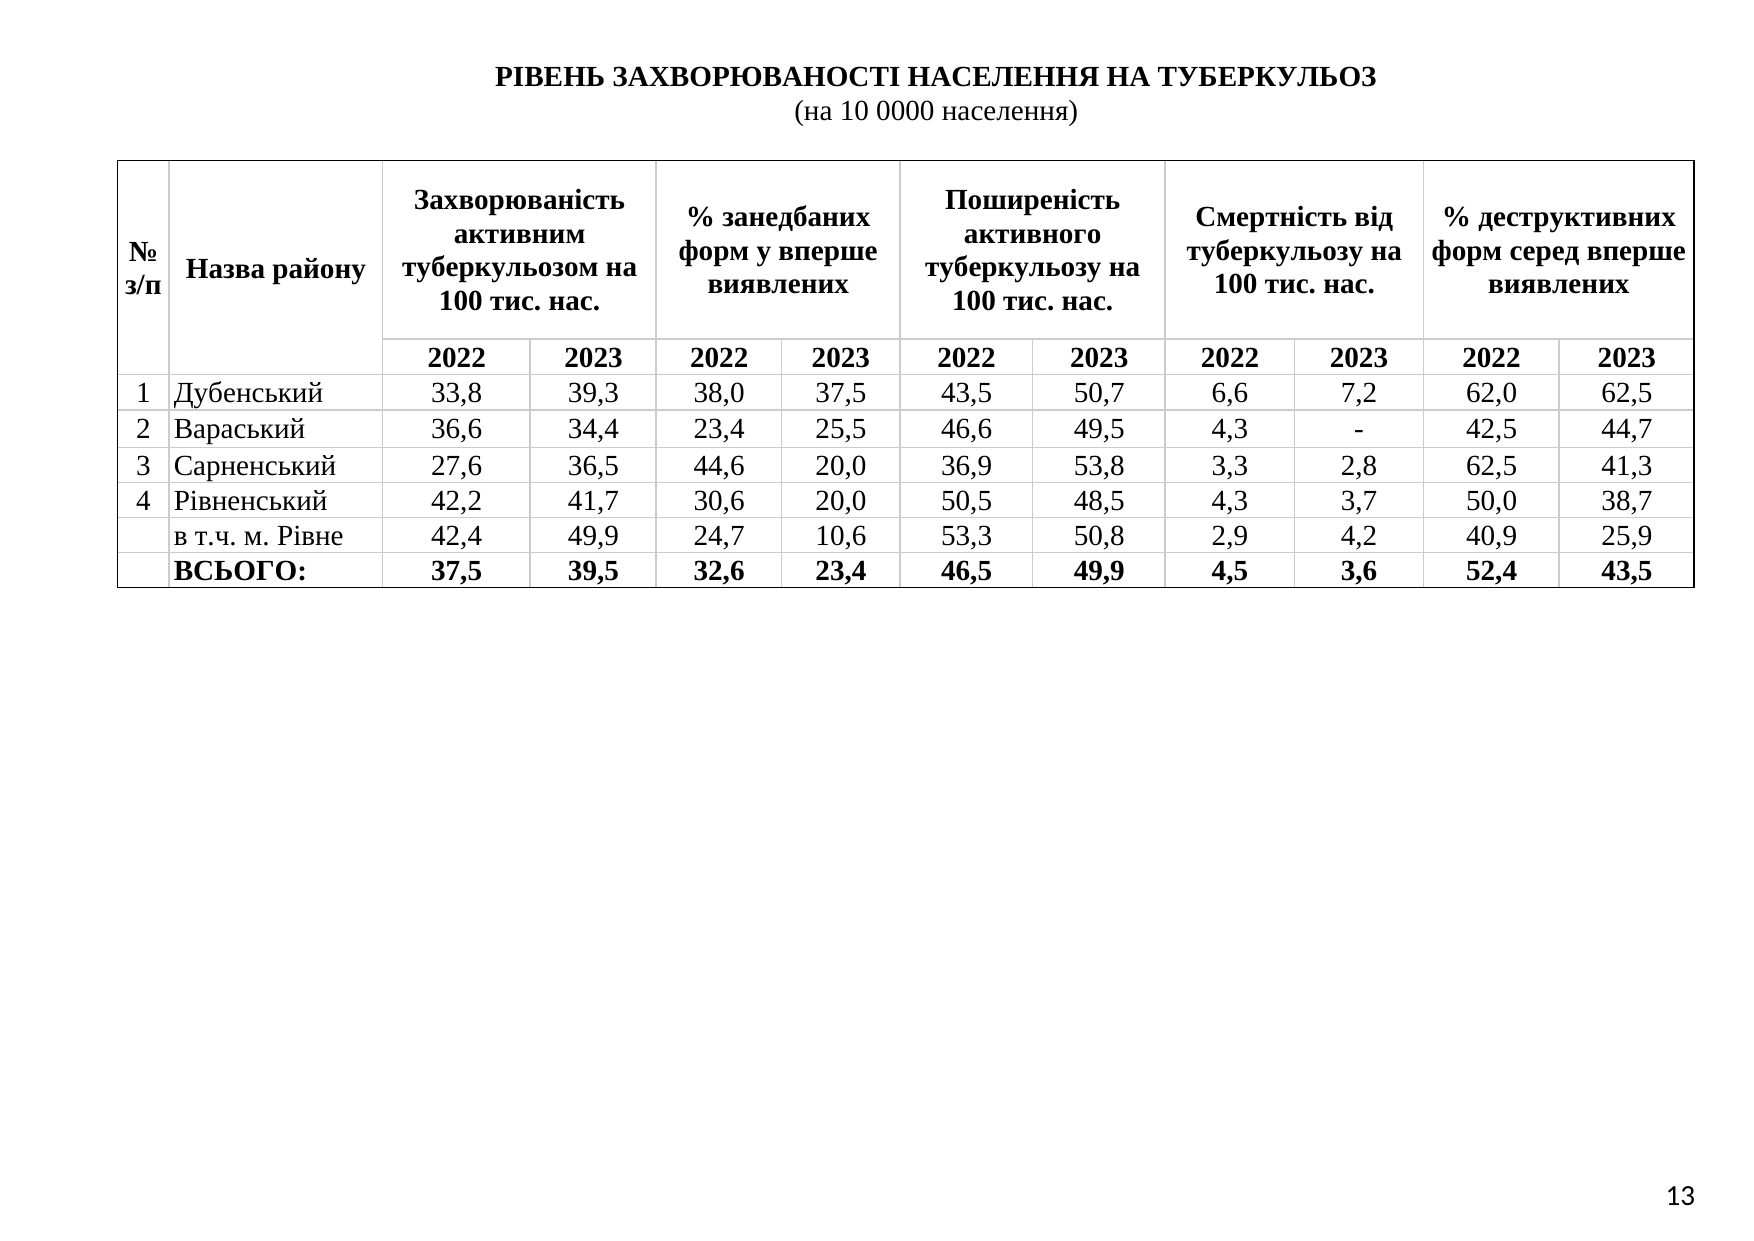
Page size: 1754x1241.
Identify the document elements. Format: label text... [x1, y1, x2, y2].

table_cell 2,9 [1166, 518, 1294, 552]
table_cell Сарненський [170, 448, 382, 481]
table_cell 2023 [782, 340, 899, 374]
table_cell 36,6 [383, 411, 529, 446]
table_cell 42,4 [383, 518, 529, 552]
table_cell 2023 [1560, 340, 1693, 374]
table_cell 2,8 [1295, 448, 1423, 481]
table_cell 2022 [901, 340, 1032, 374]
table_cell в т.ч. м. Рівне [170, 518, 382, 552]
table_cell - [1295, 411, 1423, 446]
table_cell 62,0 [1424, 375, 1558, 409]
table_cell 7,2 [1295, 375, 1423, 409]
table_header % деструктивних форм серед вперше виявлених [1424, 161, 1693, 338]
table_cell 42,5 [1424, 411, 1558, 446]
table_cell 3,3 [1166, 448, 1294, 481]
table_cell 3,6 [1295, 553, 1423, 587]
table_cell 44,7 [1560, 411, 1693, 446]
table_cell 43,5 [1560, 553, 1693, 587]
table_cell 50,5 [901, 483, 1032, 517]
table_cell 3 [118, 448, 168, 481]
table_cell [118, 553, 168, 587]
table_cell 39,5 [531, 553, 655, 587]
table_header Назва району [170, 161, 382, 374]
table_cell 23,4 [782, 553, 899, 587]
table_cell 10,6 [782, 518, 899, 552]
table_header Поширеність активного туберкульозу на 100 тис. нас. [901, 161, 1164, 338]
table_cell ВСЬОГО: [170, 553, 382, 587]
table_cell Дубенський [170, 375, 382, 409]
table_cell 46,5 [901, 553, 1032, 587]
table_cell 37,5 [782, 375, 899, 409]
table_cell 62,5 [1560, 375, 1693, 409]
table_cell 2022 [657, 340, 781, 374]
table_cell 4 [118, 483, 168, 517]
table_cell 34,4 [531, 411, 655, 446]
table_cell 40,9 [1424, 518, 1558, 552]
table_cell 44,6 [657, 448, 781, 481]
table_cell 4,2 [1295, 518, 1423, 552]
table_cell 2 [118, 411, 168, 446]
table_cell 23,4 [657, 411, 781, 446]
table_cell 52,4 [1424, 553, 1558, 587]
text РІВЕНЬ ЗАХВОРЮВАНОСТІ НАСЕЛЕННЯ НА ТУБЕРКУЛЬОЗ [118, 59, 1695, 93]
table_cell 53,8 [1033, 448, 1164, 481]
table_cell 2022 [383, 340, 529, 374]
table_cell 2022 [1424, 340, 1558, 374]
table_header Захворюваність активним туберкульозом на 100 тис. нас. [383, 161, 655, 338]
table_cell 53,3 [901, 518, 1032, 552]
table_cell 3,7 [1295, 483, 1423, 517]
table_cell 33,8 [383, 375, 529, 409]
table_cell 30,6 [657, 483, 781, 517]
table_cell 36,5 [531, 448, 655, 481]
table_cell 62,5 [1424, 448, 1558, 481]
table_cell 50,0 [1424, 483, 1558, 517]
table_cell 24,7 [657, 518, 781, 552]
table_cell 41,7 [531, 483, 655, 517]
table_cell 43,5 [901, 375, 1032, 409]
table_cell 39,3 [531, 375, 655, 409]
table_cell 27,6 [383, 448, 529, 481]
table_cell 32,6 [657, 553, 781, 587]
table_cell 48,5 [1033, 483, 1164, 517]
table_cell 4,3 [1166, 411, 1294, 446]
table_cell 2023 [1295, 340, 1423, 374]
table_cell 49,9 [1033, 553, 1164, 587]
table_cell 6,6 [1166, 375, 1294, 409]
table_cell 2023 [531, 340, 655, 374]
text (на 10 0000 населення) [118, 93, 1695, 126]
table_cell 2023 [1033, 340, 1164, 374]
table_cell 46,6 [901, 411, 1032, 446]
table_cell 50,8 [1033, 518, 1164, 552]
table_cell 50,7 [1033, 375, 1164, 409]
table_cell 41,3 [1560, 448, 1693, 481]
table_cell [118, 518, 168, 552]
table_header Смертність від туберкульозу на 100 тис. нас. [1166, 161, 1423, 338]
table_cell 42,2 [383, 483, 529, 517]
table_cell 25,5 [782, 411, 899, 446]
table_cell 37,5 [383, 553, 529, 587]
table_cell 49,5 [1033, 411, 1164, 446]
table_cell Рівненський [170, 483, 382, 517]
table_cell 1 [118, 375, 168, 409]
table_cell 25,9 [1560, 518, 1693, 552]
table_cell 20,0 [782, 448, 899, 481]
table_cell 38,7 [1560, 483, 1693, 517]
table_cell 38,0 [657, 375, 781, 409]
table_cell 49,9 [531, 518, 655, 552]
table_header № з/п [118, 161, 168, 374]
table_cell 4,3 [1166, 483, 1294, 517]
table_cell 20,0 [782, 483, 899, 517]
table_cell Вараський [170, 411, 382, 446]
table_cell 2022 [1166, 340, 1294, 374]
table_cell 36,9 [901, 448, 1032, 481]
table_cell 4,5 [1166, 553, 1294, 587]
table_header % занедбаних форм у вперше виявлених [657, 161, 899, 338]
